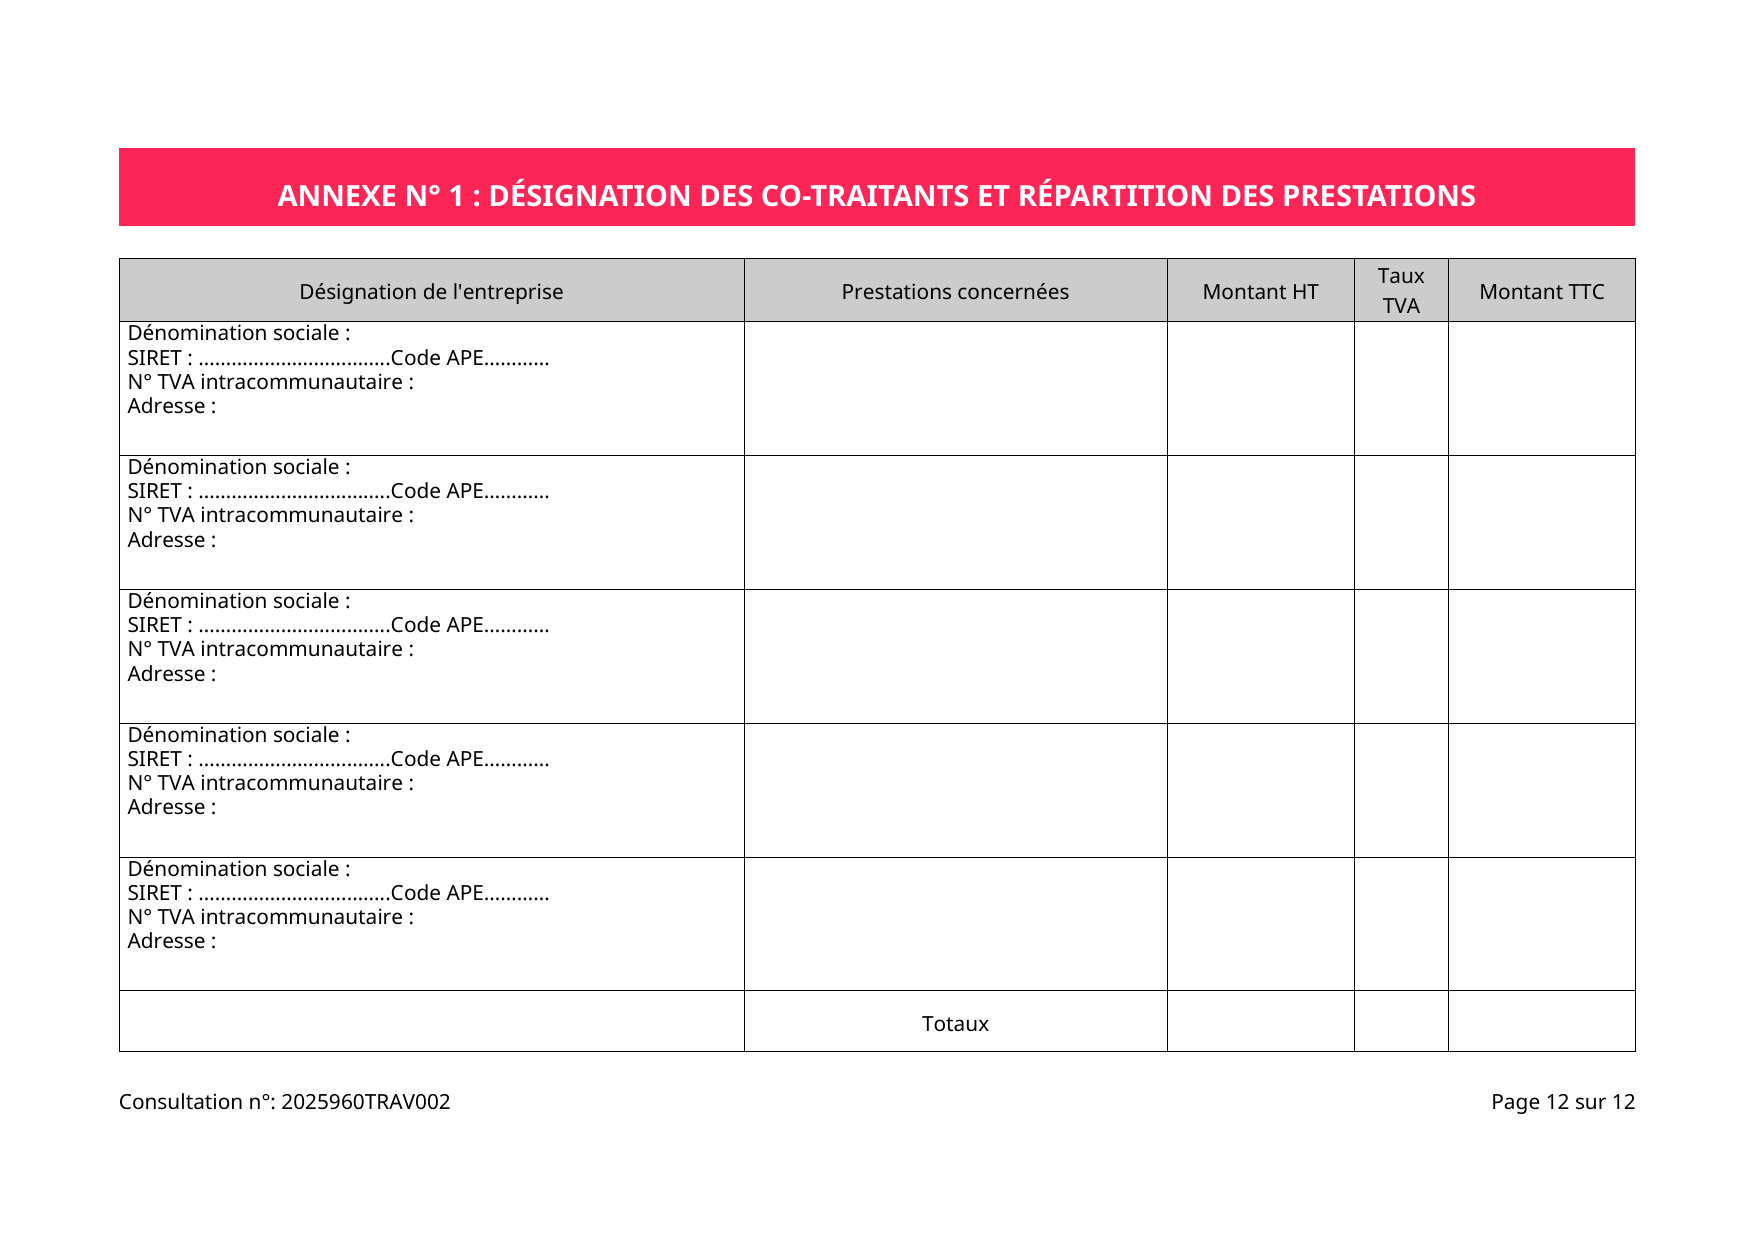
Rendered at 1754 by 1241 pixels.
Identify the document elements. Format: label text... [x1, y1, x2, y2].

table_cell [745, 322, 1167, 455]
table_cell [1168, 991, 1354, 1051]
table_cell Dénomination sociale : SIRET : ………………………….….Code APE………… N° TVA intracommunautaire : Adresse : [120, 858, 744, 990]
table_cell [1449, 991, 1635, 1051]
table_cell [1449, 322, 1635, 455]
table_header Taux TVA [1355, 259, 1448, 321]
table_cell Dénomination sociale : SIRET : ………………………….….Code APE………… N° TVA intracommunautaire : Adresse : [120, 590, 744, 722]
table_cell [1449, 456, 1635, 589]
table_header Prestations concernées [745, 259, 1167, 321]
table_cell [745, 590, 1167, 722]
table_header Désignation de l'entreprise [120, 259, 744, 321]
table_cell [1355, 858, 1448, 990]
table_header Montant HT [1168, 259, 1354, 321]
table_cell [1355, 322, 1448, 455]
table_cell [745, 456, 1167, 589]
table_cell [745, 724, 1167, 856]
table_header Montant TTC [1449, 259, 1635, 321]
table_cell [1355, 991, 1448, 1051]
table_cell [1355, 590, 1448, 722]
table_cell Dénomination sociale : SIRET : ………………………….….Code APE………… N° TVA intracommunautaire : Adresse : [120, 322, 744, 455]
table_cell [1168, 858, 1354, 990]
table_cell [1449, 590, 1635, 722]
table_header ANNEXE N° 1 : DÉSIGNATION DES CO-TRAITANTS ET RÉPARTITION DES PRESTATIONS [119, 148, 1635, 226]
table_cell [1355, 724, 1448, 856]
table_cell Dénomination sociale : SIRET : ………………………….….Code APE………… N° TVA intracommunautaire : Adresse : [120, 724, 744, 856]
table_cell Totaux [745, 991, 1167, 1051]
table_cell [1168, 322, 1354, 455]
table_cell [120, 991, 744, 1051]
table_cell [1449, 724, 1635, 856]
table_cell [745, 858, 1167, 990]
table_cell [1168, 724, 1354, 856]
table_cell [1168, 456, 1354, 589]
table_cell Dénomination sociale : SIRET : ………………………….….Code APE………… N° TVA intracommunautaire : Adresse : [120, 456, 744, 589]
table_cell [1449, 858, 1635, 990]
table_cell [1355, 456, 1448, 589]
table_cell [1168, 590, 1354, 722]
